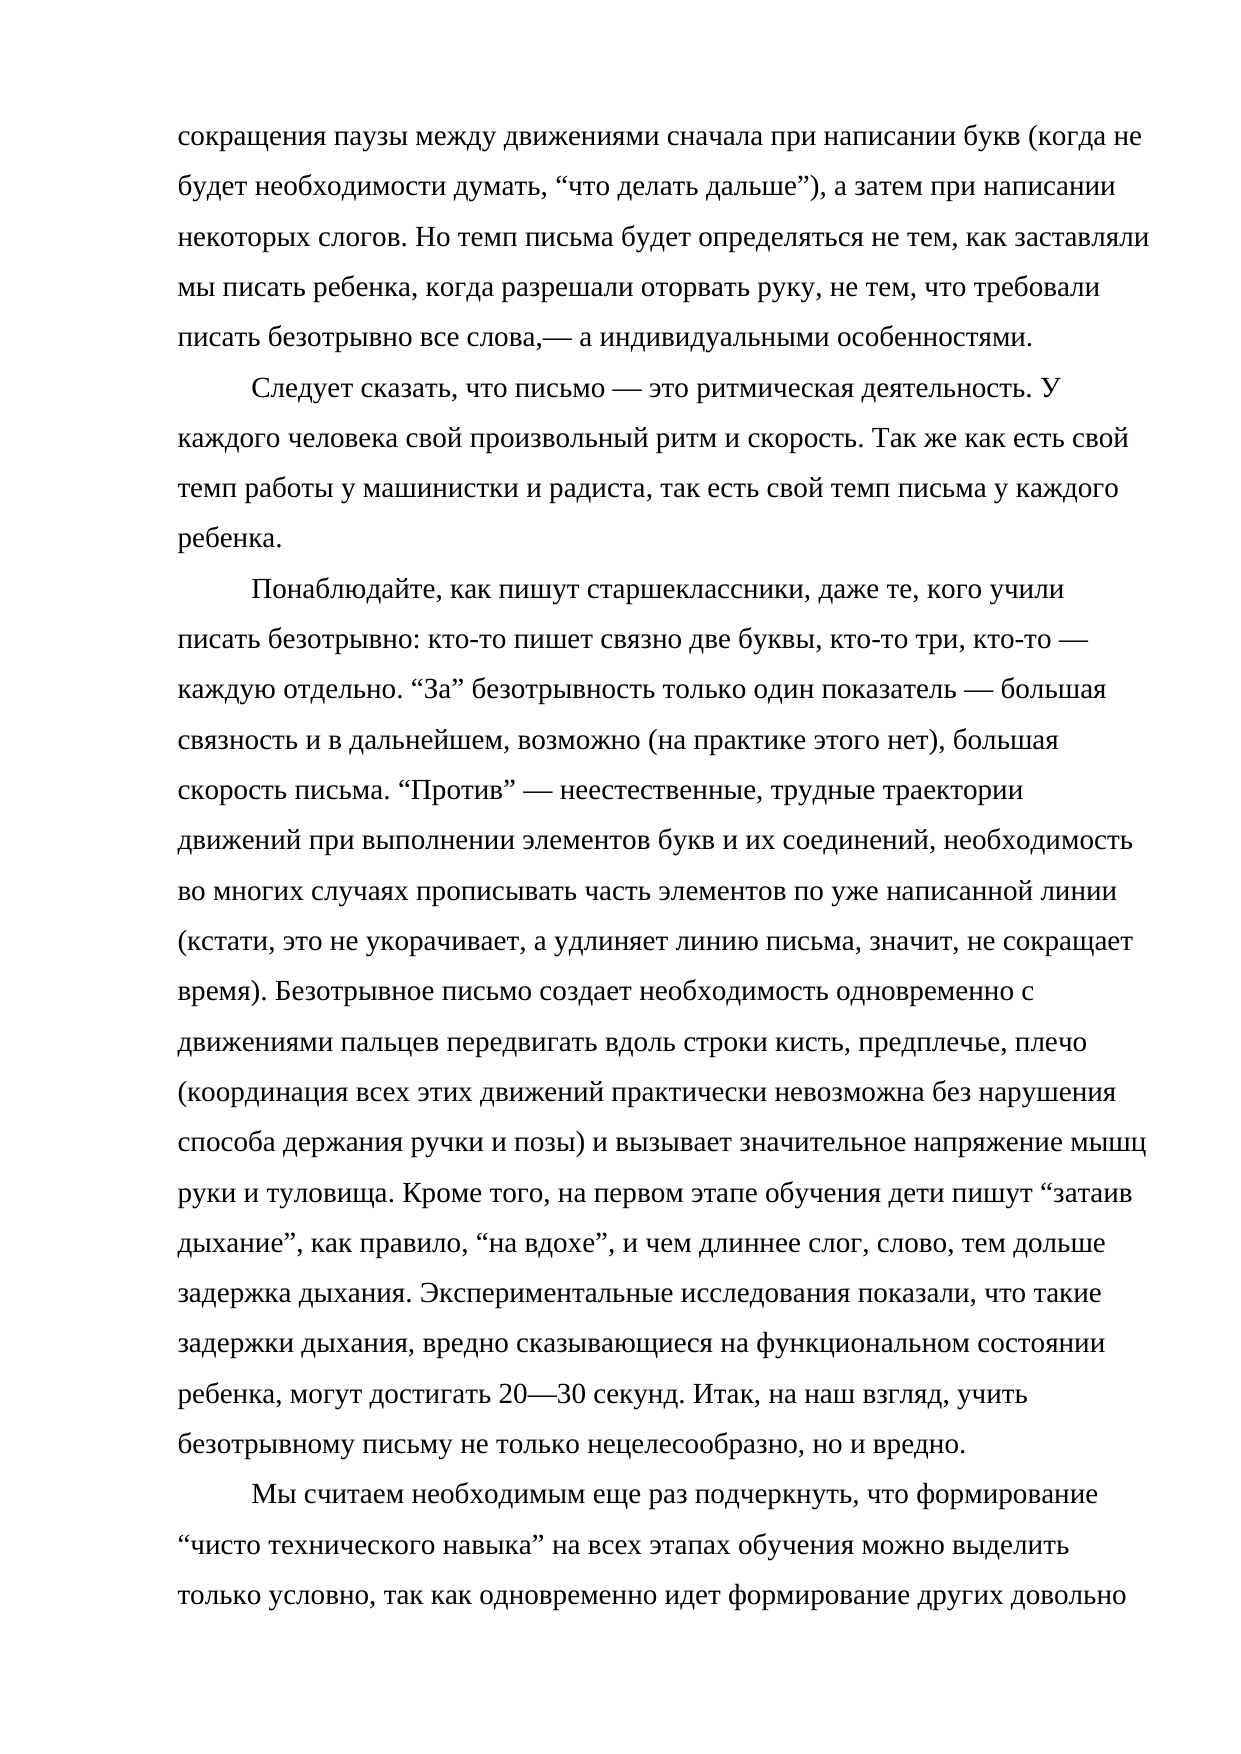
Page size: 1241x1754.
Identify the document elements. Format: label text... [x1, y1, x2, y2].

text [177, 1477, 1152, 1611]
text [177, 118, 1152, 353]
text Понаблюдайте, как пишут старшеклассники, даже те, кого учили писать безотрывно: кто-то пишет связно две буквы, кто-то три, кто-то — каждую отдельно. “За” безотрывность только один показатель — большая связность и в дальнейшем, возможно (на практике этого нет), большая скорость письма. “Против” — неестественные, трудные траектории движений при выполнении элементов букв и их соединений, необходимость во многих случаях прописывать часть элементов по уже написанной линии (кстати, это не укорачивает, а удлиняет линию письма, значит, не сокращает время). Безотрывное письмо создает необходимость одновременно с движениями пальцев передвигать вдоль строки кисть, предплечье, плечо (координация всех этих движений практически невозможна без нарушения способа держания ручки и позы) и вызывает значительное напряжение мышц руки и туловища. Кроме того, на первом этапе обучения дети пишут “затаив дыхание”, как правило, “на вдохе”, и чем длиннее слог, слово, тем дольше задержка дыхания. Экспериментальные исследования показали, что такие задержки дыхания, вредно сказывающиеся на функциональном состоянии ребенка, могут достигать 20—30 секунд. Итак, на наш взгляд, учить безотрывному письму не только нецелесообразно, но и вредно. [177, 571, 1152, 1460]
text Следует сказать, что письмо — это ритмическая деятельность. У каждого человека свой произвольный ритм и скорость. Так же как есть свой темп работы у машинистки и радиста, так есть свой темп письма у каждого ребенка. [177, 370, 1152, 554]
